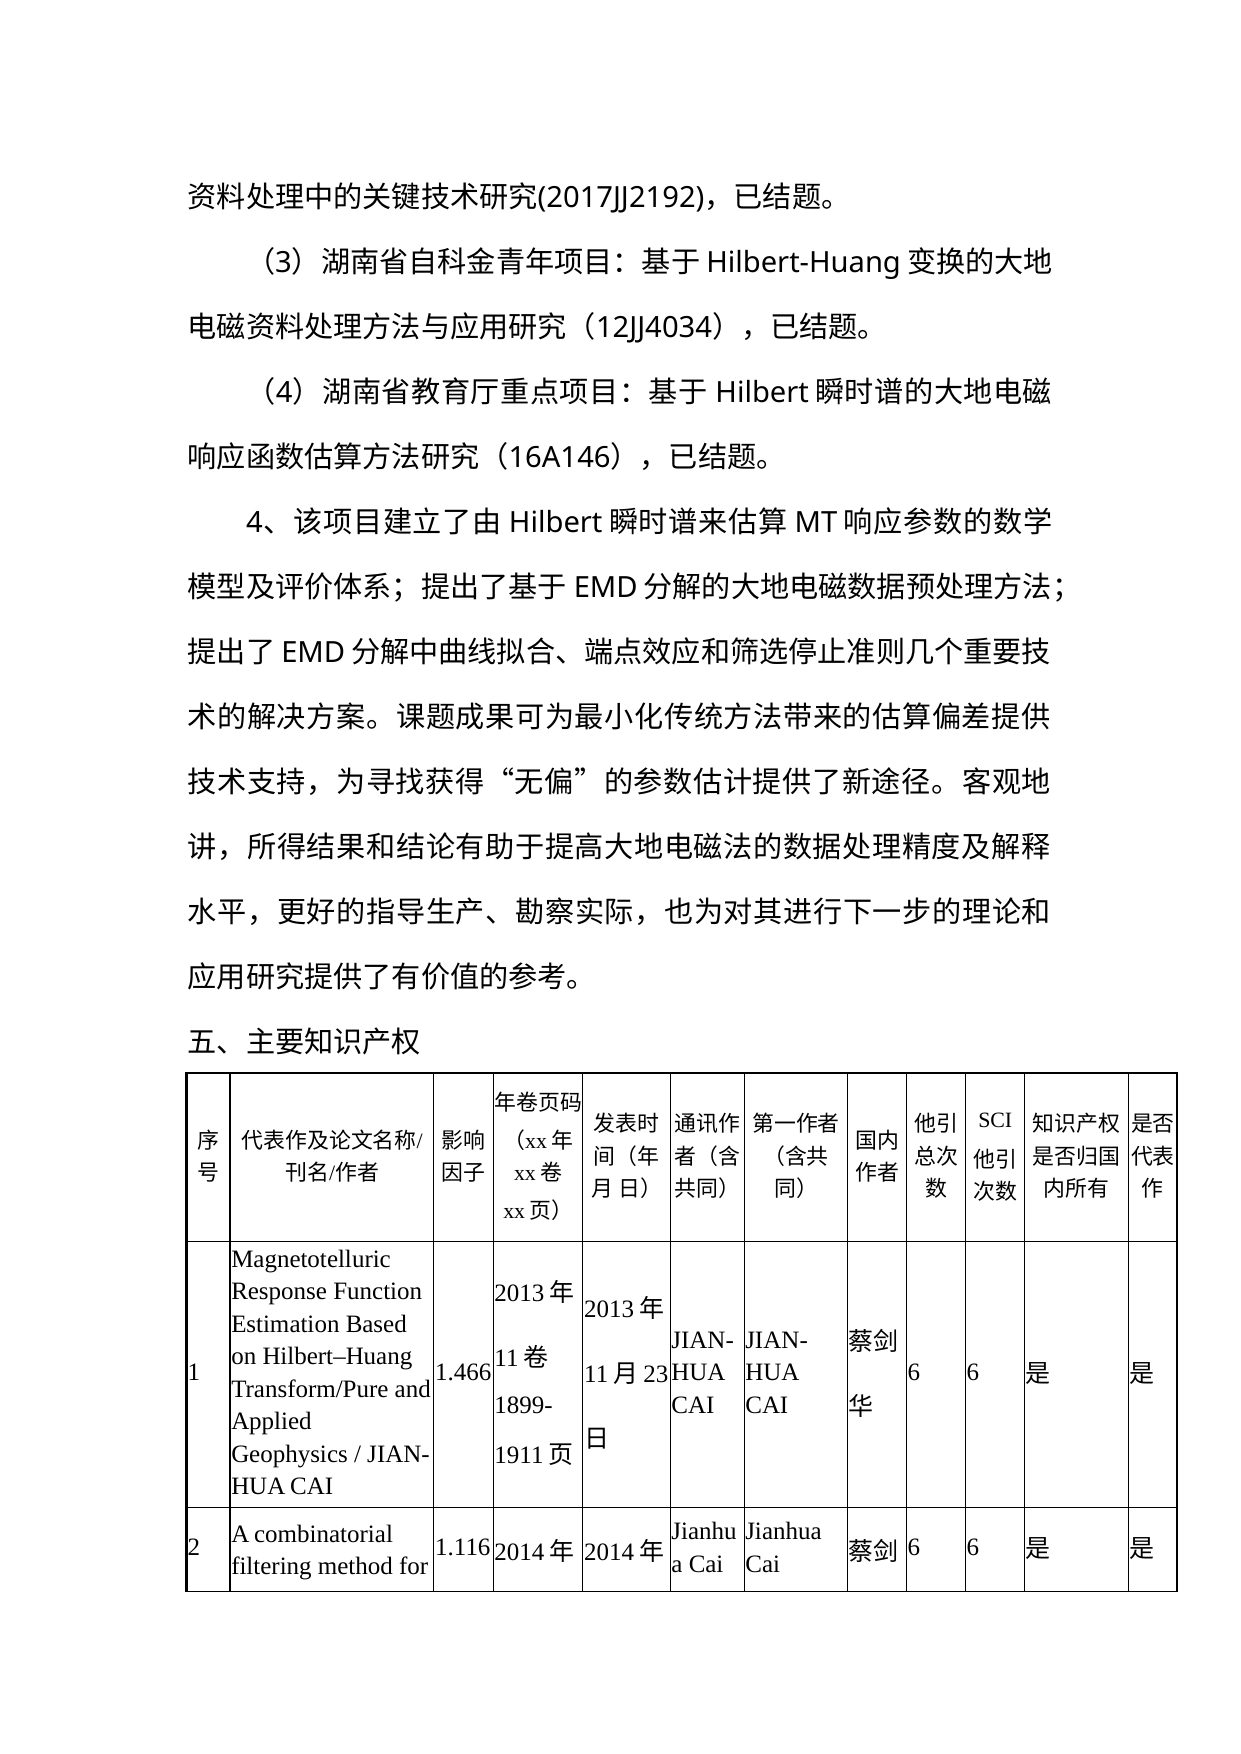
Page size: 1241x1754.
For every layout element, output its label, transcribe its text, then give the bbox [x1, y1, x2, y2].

table_cell 蔡剑华 [848, 1242, 906, 1507]
table_cell Magnetotelluric Response Function Estimation Based on Hilbert–Huang Transform/Pure and Applied Geophysics / JIAN-HUA CAI [231, 1242, 433, 1507]
table_cell 2 [188, 1508, 229, 1591]
table_header 年卷页码 （xx年xx卷 xx页） [494, 1074, 582, 1241]
table_cell 2013年11卷1899-1911页 [494, 1242, 582, 1507]
table_cell 6 [907, 1508, 965, 1591]
text （3）湖南省自科金青年项目：基于Hilbert-Huang变换的大地电磁资料处理方法与应用研究（12JJ4034），已结题。 [187, 227, 1053, 357]
table_cell 1.116 [434, 1508, 493, 1591]
table_cell 2013年 11月23日 [583, 1242, 670, 1507]
text 五、主要知识产权 [187, 1007, 1053, 1072]
table_cell Jianhua Cai [671, 1508, 744, 1591]
table_header 知识产权是否归国内所有 [1025, 1074, 1128, 1241]
table_header 发表时间（年月 日） [583, 1074, 670, 1241]
table_cell 是 [1025, 1508, 1128, 1591]
text （4）湖南省教育厅重点项目：基于Hilbert瞬时谱的大地电磁响应函数估算方法研究（16A146），已结题。 [187, 357, 1053, 487]
table_header 代表作及论文名称/刊名/作者 [231, 1074, 433, 1241]
table_cell 6 [907, 1242, 965, 1507]
table_cell JIAN-HUA CAI [745, 1242, 847, 1507]
table_cell 蔡剑华 [848, 1508, 906, 1591]
table_header 第一作者（含共同） [745, 1074, 847, 1241]
table_cell 1.466 [434, 1242, 493, 1507]
table_cell 1 [188, 1242, 229, 1507]
table_cell 6 [966, 1508, 1024, 1591]
table_header 国内作者 [848, 1074, 906, 1241]
table_header 通讯作者（含共同） [671, 1074, 744, 1241]
table_cell JIAN-HUA CAI [671, 1242, 744, 1507]
table_header 影响因子 [434, 1074, 493, 1241]
table_cell Jianhua Cai [745, 1508, 847, 1591]
text 4、该项目建立了由Hilbert瞬时谱来估算MT响应参数的数学模型及评价体系；提出了基于EMD分解的大地电磁数据预处理方法；提出了EMD分解中曲线拟合、端点效应和筛选停止准则几个重要技术的解决方案。课题成果可为最小化传统方法带来的估算偏差提供技术支持，为寻找获得“无偏”的参数估计提供了新途径。客观地讲，所得结果和结论有助于提高大地电磁法的数据处理精度及解释水平，更好的指导生产、勘察实际，也为对其进行下一步的理论和应用研究提供了有价值的参考。 [187, 487, 1053, 1007]
table_cell 是 [1129, 1242, 1176, 1507]
table_header 序号 [188, 1074, 229, 1241]
table_cell 是 [1025, 1242, 1128, 1507]
table_cell 是 [1129, 1508, 1176, 1591]
table_cell 6 [966, 1242, 1024, 1507]
table_cell 2014年6月17日 [583, 1508, 670, 1591]
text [187, 162, 1053, 227]
table_header 是否代表作 [1129, 1074, 1176, 1241]
table_header SCI 他引次数 [966, 1074, 1024, 1241]
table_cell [231, 1508, 433, 1591]
table_cell 2014年45卷63-73页 [494, 1508, 582, 1591]
table_header 他引总次数 [907, 1074, 965, 1241]
